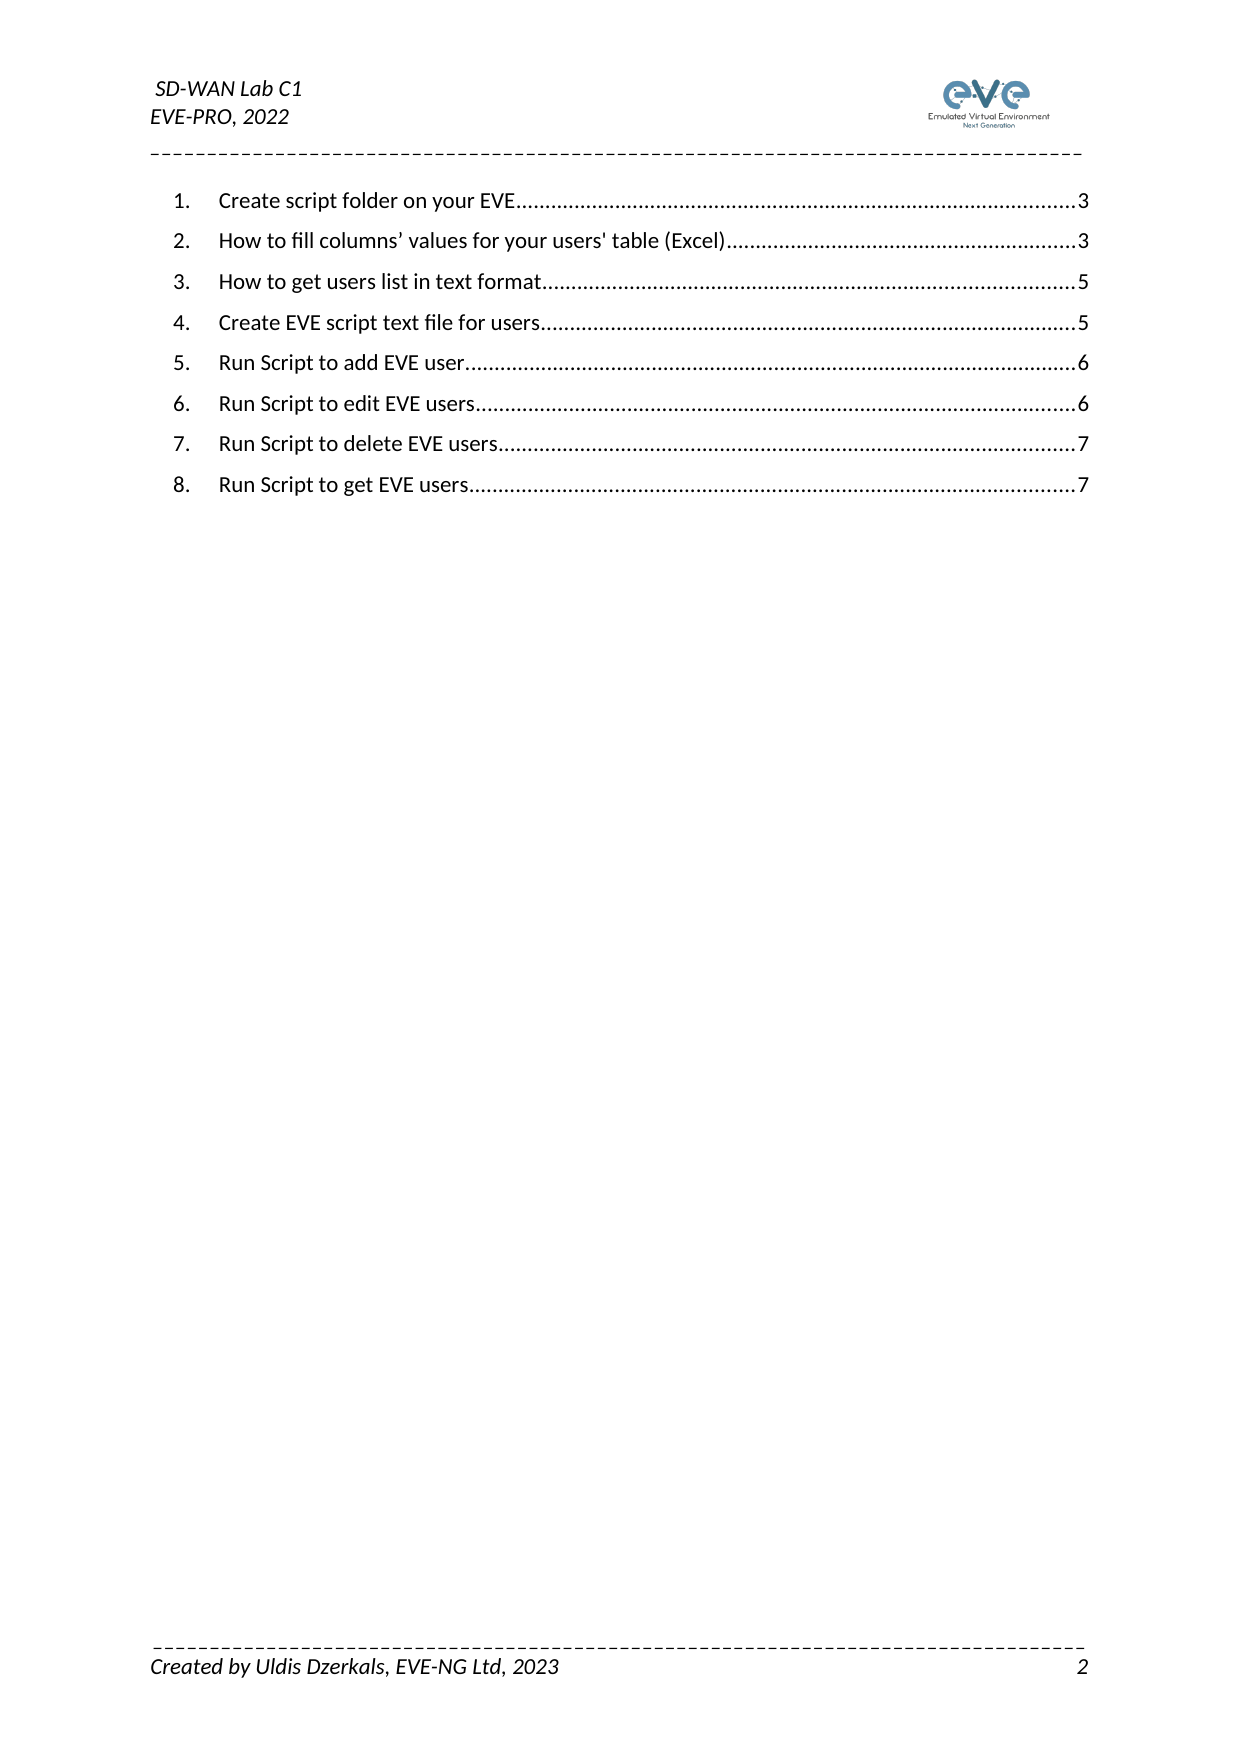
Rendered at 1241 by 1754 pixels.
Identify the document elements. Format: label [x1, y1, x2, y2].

picture [923, 74, 1052, 128]
